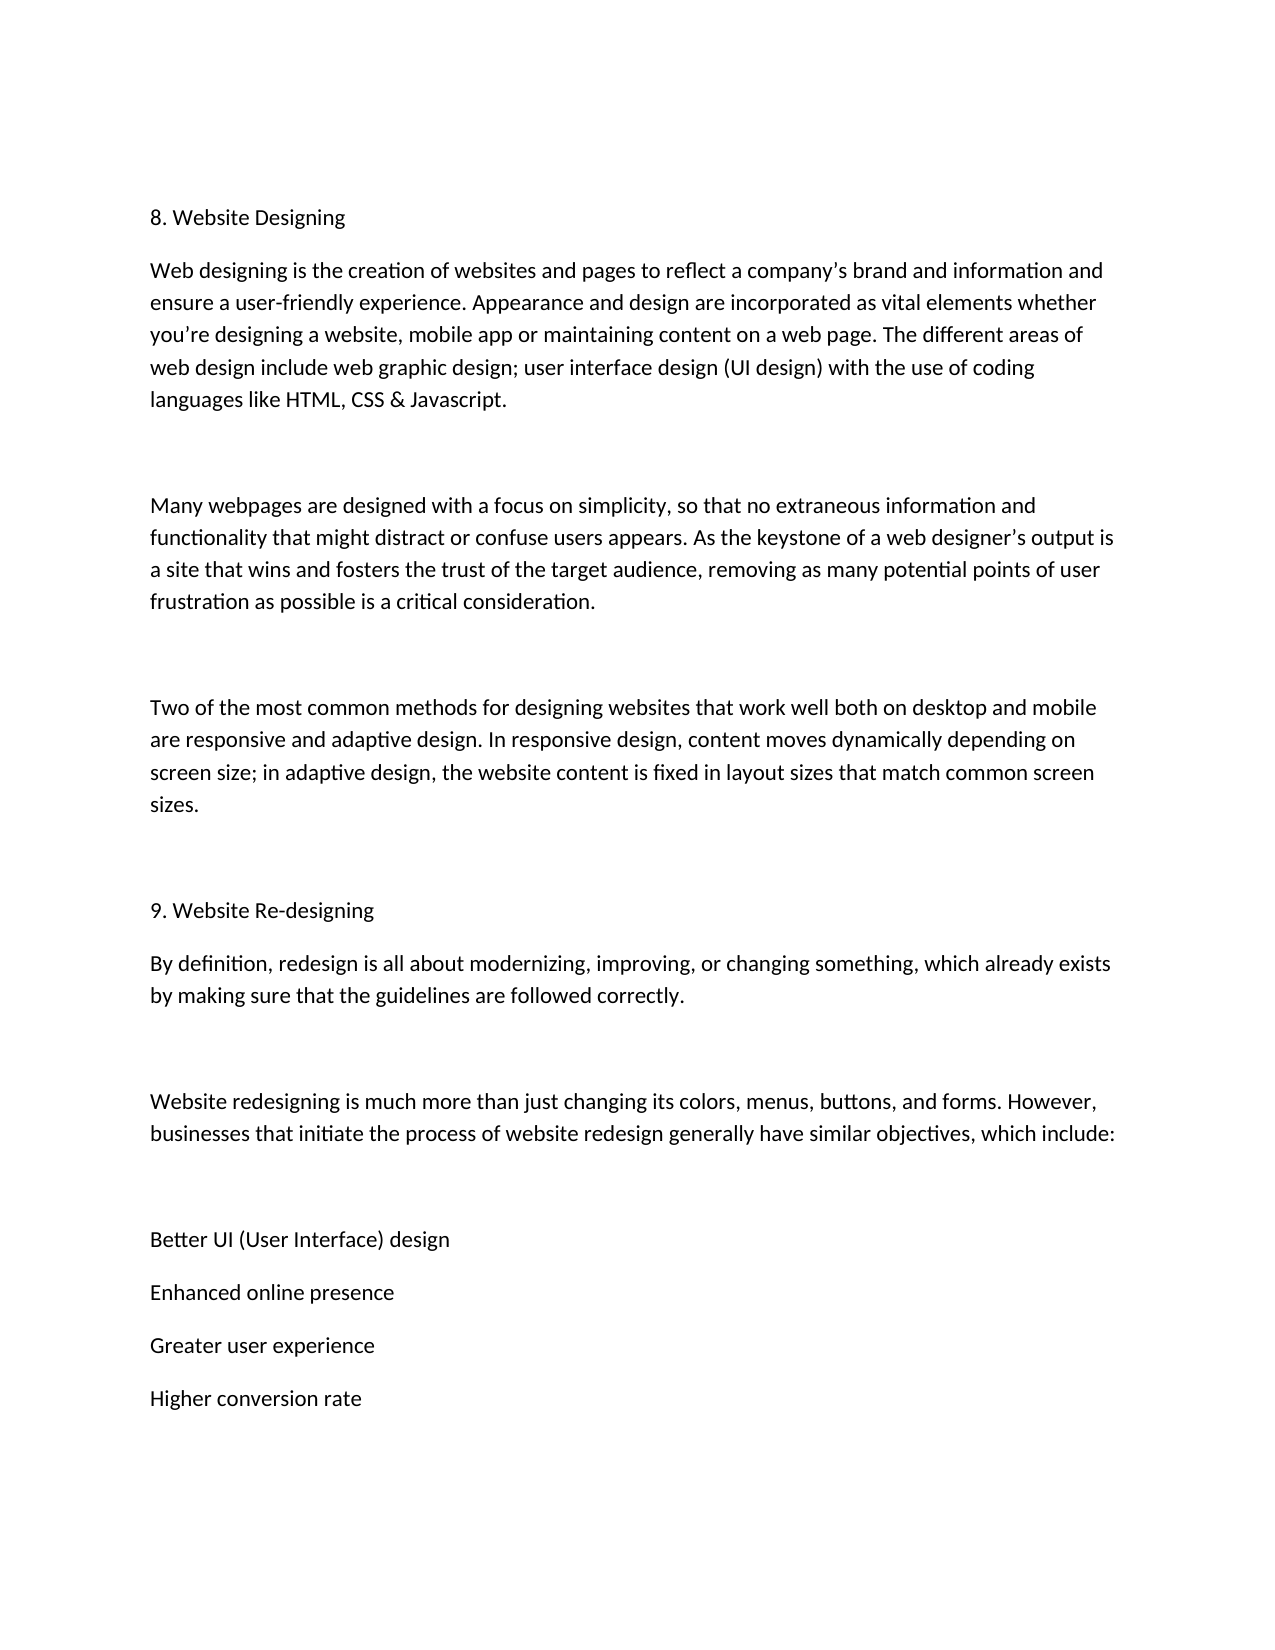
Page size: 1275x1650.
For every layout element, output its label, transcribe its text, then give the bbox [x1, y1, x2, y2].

text Greater user experience [150, 1332, 1125, 1359]
text By definition, redesign is all about modernizing, improving, or changing something, which already exists by making sure that the guidelines are followed correctly. [150, 949, 1125, 1009]
text Website redesigning is much more than just changing its colors, menus, buttons, and forms. However, businesses that initiate the process of website redesign generally have similar objectives, which include: [150, 1087, 1125, 1147]
text Many webpages are designed with a focus on simplicity, so that no extraneous information and functionality that might distract or confuse users appears. As the keystone of a web designer’s output is a site that wins and fosters the trust of the target audience, removing as many potential points of user frustration as possible is a critical consideration. [150, 491, 1125, 615]
text Web designing is the creation of websites and pages to reflect a company’s brand and information and ensure a user-friendly experience. Appearance and design are incorporated as vital elements whether you’re designing a website, mobile app or maintaining content on a web page. The different areas of web design include web graphic design; user interface design (UI design) with the use of coding languages like HTML, CSS & Javascript. [150, 256, 1125, 413]
text Two of the most common methods for designing websites that work well both on desktop and mobile are responsive and adaptive design. In responsive design, content moves dynamically depending on screen size; in adaptive design, the website content is fixed in layout sizes that match common screen sizes. [150, 693, 1125, 818]
text Better UI (User Interface) design [150, 1226, 1125, 1253]
text Higher conversion rate [150, 1384, 1125, 1413]
text Enhanced online presence [150, 1278, 1125, 1307]
text 8. Website Designing [150, 203, 1125, 231]
text 9. Website Re-designing [150, 896, 1125, 924]
